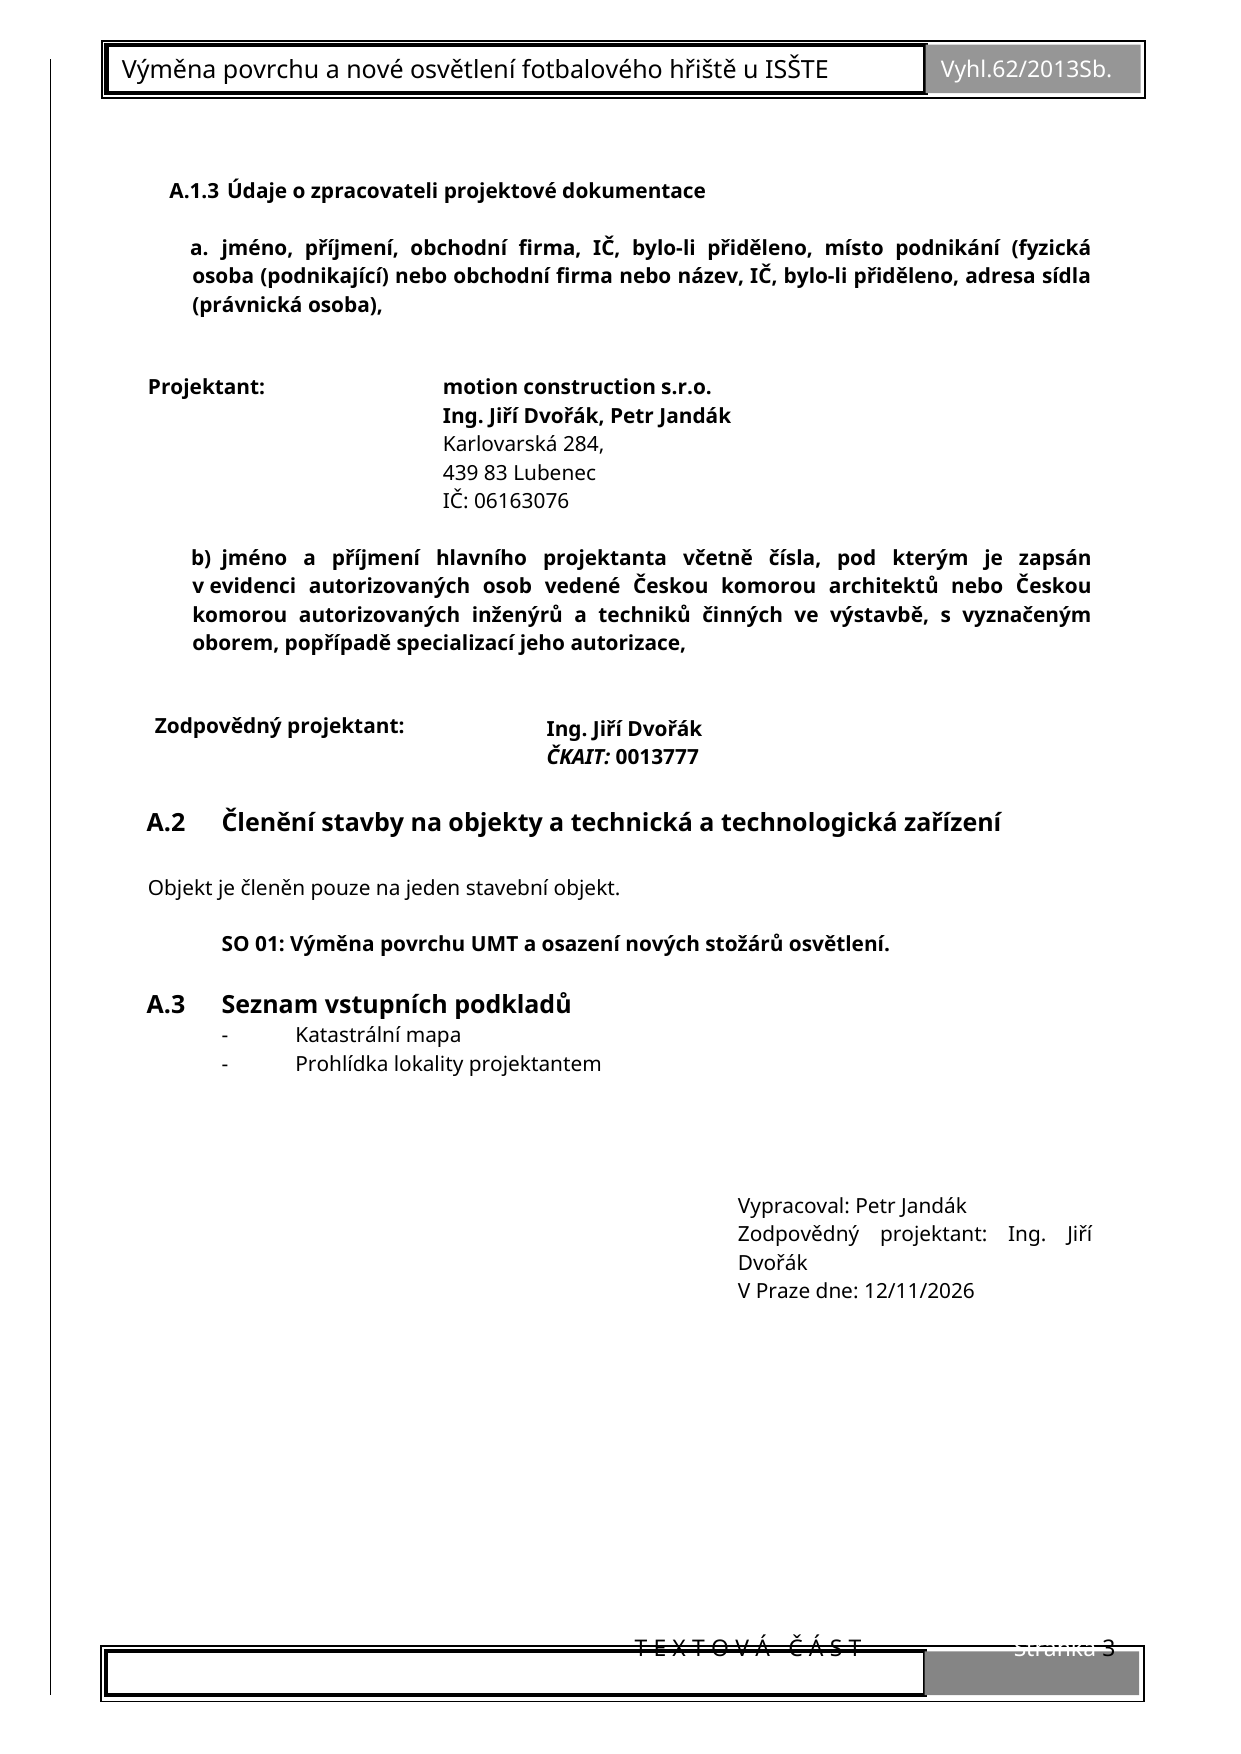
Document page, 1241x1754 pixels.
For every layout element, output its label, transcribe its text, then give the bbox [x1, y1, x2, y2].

text - Katastrální mapa [148, 1021, 1092, 1049]
text V Praze dne: 3/3/2021 [148, 1276, 1092, 1305]
subtitle Projektant: motion construction s.r.o. [148, 372, 871, 401]
text SO 01: Výměna povrchu UMT a osazení nových stožárů osvětlení. [148, 929, 1092, 958]
text 439 83 Lubenec [369, 458, 1092, 486]
subtitle Zodpovědný projektant: [154, 711, 404, 739]
text ČKAIT: 0013777 [472, 742, 1092, 771]
list Členění stavby na objekty a technická a technologická zařízení [146, 804, 1092, 839]
text Vypracoval: Petr Jandák [664, 1191, 1092, 1219]
list jméno, příjmení, obchodní firma, IČ, bylo-li přiděleno, místo podnikání (fyzická osoba (podnikající) nebo obchodní firma nebo název, IČ, bylo-li přiděleno, adresa sídla (právnická osoba), [190, 233, 1092, 318]
text IČ: 06163076 [369, 486, 1092, 514]
list jméno a příjmení hlavního projektanta včetně čísla, pod kterým je zapsán v evidenci autorizovaných osob vedené Českou komorou architektů nebo Českou komorou autorizovaných inženýrů a techniků činných ve výstavbě, s vyznačeným oborem, popřípadě specializací jeho autorizace, [191, 543, 1092, 657]
text Ing. Jiří Dvořák [472, 714, 1092, 742]
list Seznam vstupních podkladů [146, 986, 1092, 1021]
text Zodpovědný projektant: Ing. Jiří Dvořák [738, 1219, 1092, 1276]
text Karlovarská 284, [369, 347, 1092, 458]
text Objekt je členěn pouze na jeden stavební objekt. [148, 873, 1092, 901]
list Údaje o zpracovateli projektové dokumentace [169, 176, 1092, 204]
subtitle Ing. Jiří Dvořák, Petr Jandák [148, 401, 871, 429]
text - Prohlídka lokality projektantem [148, 1049, 1092, 1077]
